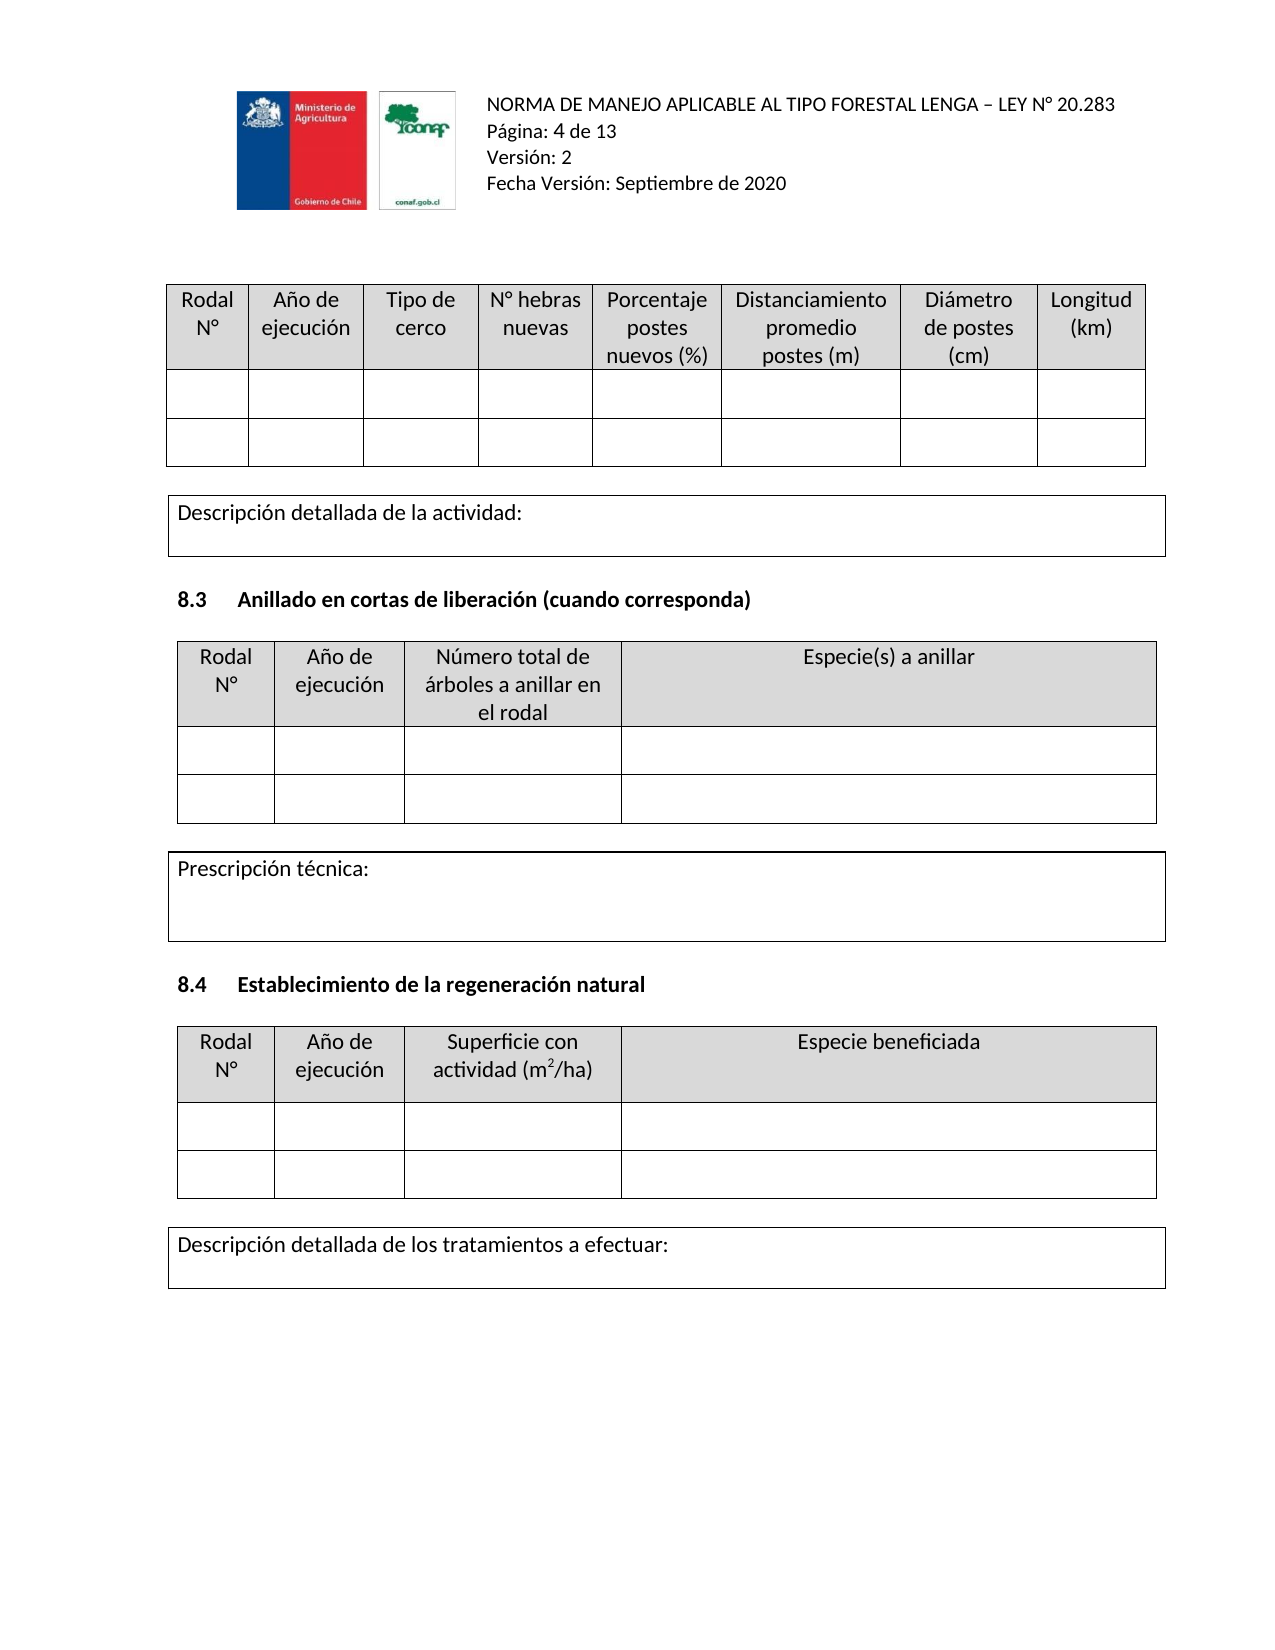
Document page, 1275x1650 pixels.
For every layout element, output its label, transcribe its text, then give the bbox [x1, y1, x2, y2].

table_cell [722, 370, 900, 417]
table_header Especie beneficiada [622, 1027, 1156, 1102]
table_header Año de ejecución [249, 285, 363, 369]
table_cell [901, 419, 1037, 466]
table_cell [364, 419, 478, 466]
table_header Rodal N° [167, 285, 248, 369]
table_header Tipo de cerco [364, 285, 478, 369]
table_cell [593, 370, 721, 417]
table_header Especie(s) a anillar [622, 642, 1156, 726]
table_cell [178, 1103, 274, 1150]
table_cell [405, 727, 621, 774]
table_cell [178, 727, 274, 774]
picture [236, 91, 456, 210]
table_header Rodal N° [178, 642, 274, 726]
table_cell [178, 775, 274, 822]
table_header Superficie con actividad (m2/ha) [405, 1027, 621, 1102]
table_cell [167, 419, 248, 466]
table_cell [1038, 419, 1145, 466]
table_cell [364, 370, 478, 417]
table_cell [167, 370, 248, 417]
table_cell [249, 419, 363, 466]
table_cell [275, 727, 404, 774]
text Descripción detallada de los tratamientos a efectuar: [169, 1228, 1165, 1258]
table_header Año de ejecución [275, 642, 404, 726]
table_header Porcentaje postes nuevos (%) [593, 285, 721, 369]
table_cell [1038, 370, 1145, 417]
table_cell [622, 775, 1156, 822]
table_cell [405, 775, 621, 822]
table_cell [275, 775, 404, 822]
table_cell [249, 370, 363, 417]
table_cell [722, 419, 900, 466]
table_cell [405, 1103, 621, 1150]
text Descripción detallada de la actividad: [169, 496, 1165, 526]
table_header Distanciamiento promedio postes (m) [722, 285, 900, 369]
table_cell [622, 1103, 1156, 1150]
table_cell [901, 370, 1037, 417]
table_cell [479, 419, 592, 466]
list Establecimiento de la regeneración natural [177, 970, 1157, 998]
table_header Longitud (km) [1038, 285, 1145, 369]
table_cell [275, 1151, 404, 1198]
table_header Diámetro de postes (cm) [901, 285, 1037, 369]
text Prescripción técnica: [169, 853, 1165, 883]
table_cell [405, 1151, 621, 1198]
list Anillado en cortas de liberación (cuando corresponda) [177, 585, 1157, 613]
table_header Rodal N° [178, 1027, 274, 1102]
table_header Número total de árboles a anillar en el rodal [405, 642, 621, 726]
table_cell [275, 1103, 404, 1150]
table_cell [479, 370, 592, 417]
table_header Año de ejecución [275, 1027, 404, 1102]
table_cell [593, 419, 721, 466]
table_header N° hebras nuevas [479, 285, 592, 369]
table_cell [622, 727, 1156, 774]
table_cell [178, 1151, 274, 1198]
table_cell [622, 1151, 1156, 1198]
